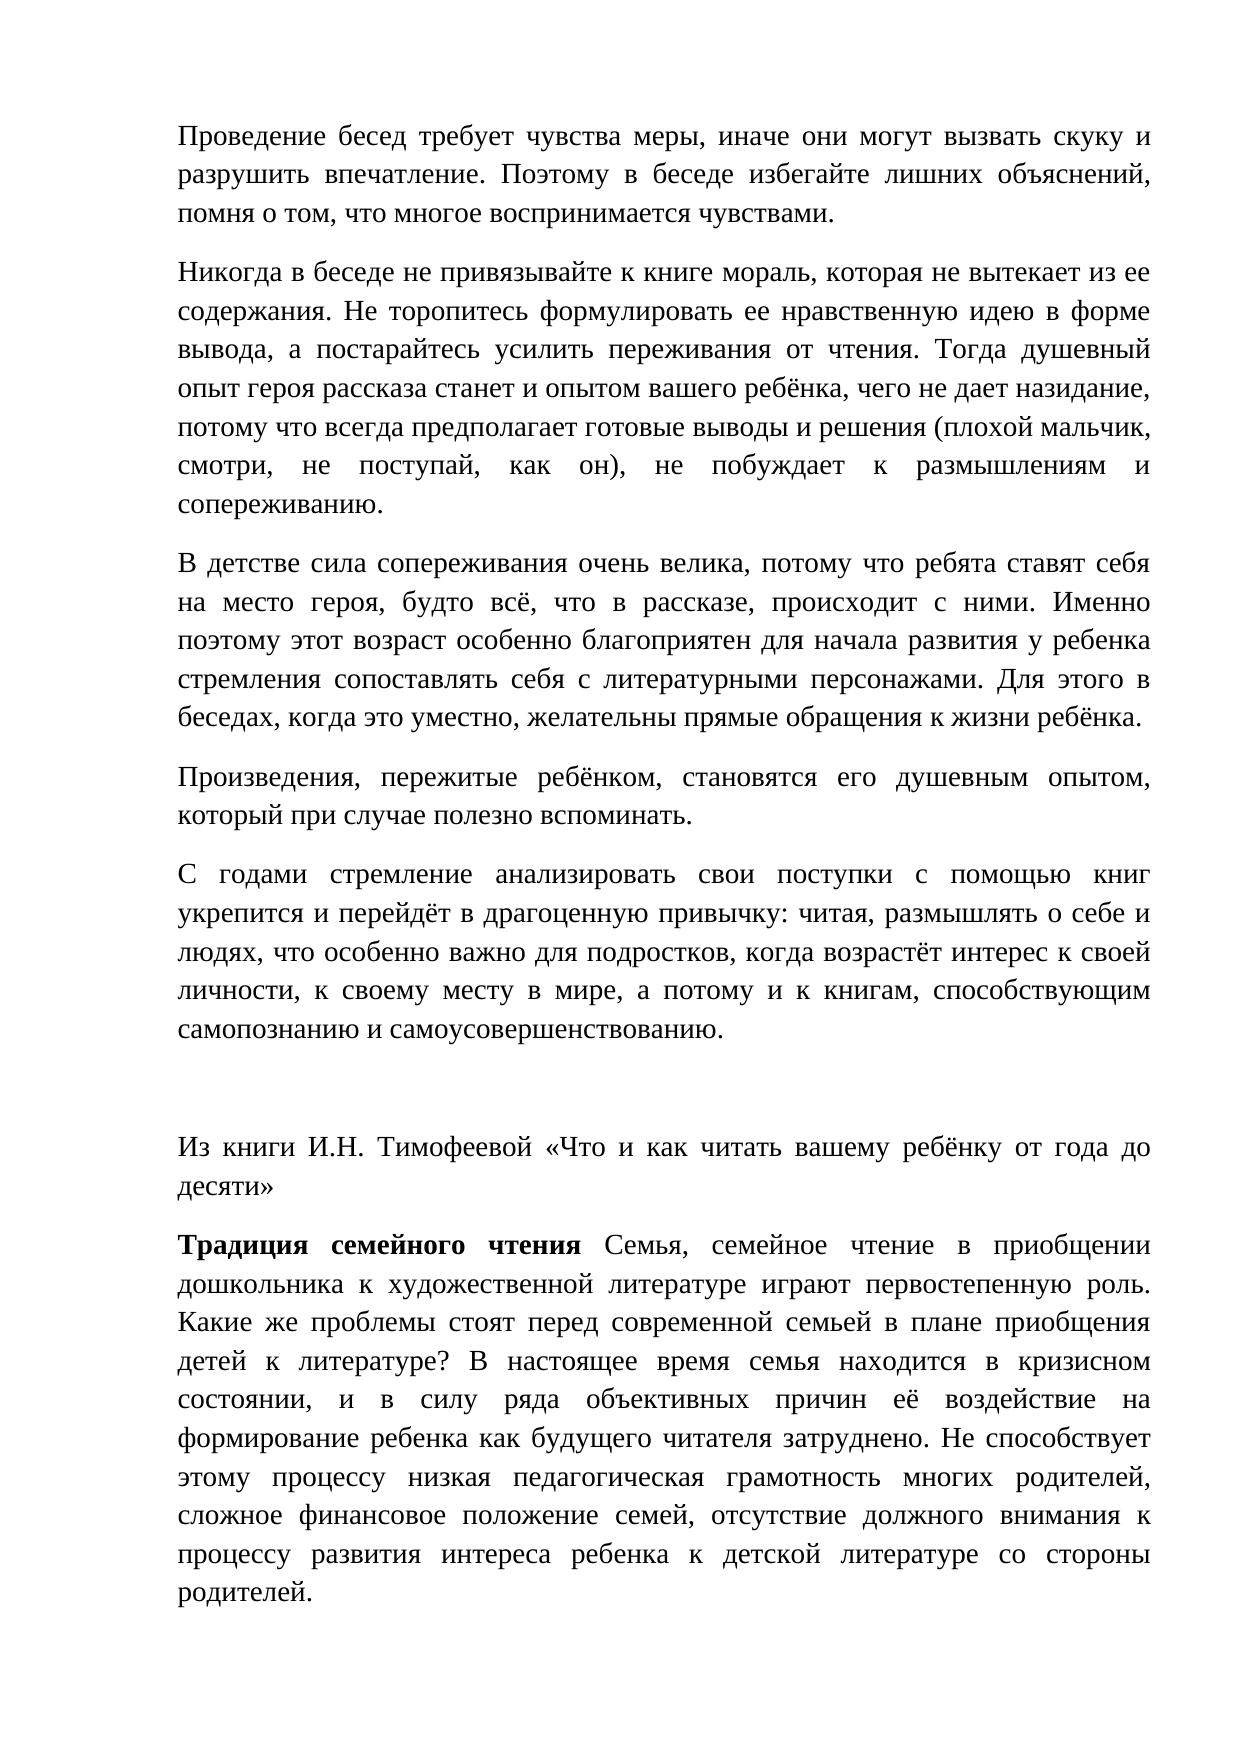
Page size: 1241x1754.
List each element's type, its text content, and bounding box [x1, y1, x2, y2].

text Проведение бесед требует чувства меры, иначе они могут вызвать скуку и разрушить впечатление. Поэтому в беседе избегайте лишних объяснений, помня о том, что многое воспринимается чувствами. [177, 118, 1152, 229]
text Традиция семейного чтения Семья, семейное чтение в приобщении дошкольника к художественной литературе играют первостепенную роль. Какие же проблемы стоят перед современной семьей в плане приобщения детей к литературе? В настоящее время семья находится в кризисном состоянии, и в силу ряда объективных причин её воздействие на формирование ребенка как будущего читателя затруднено. Не способствует этому процессу низкая педагогическая грамотность многих родителей, сложное финансовое положение семей, отсутствие должного внимания к процессу развития интереса ребенка к детской литературе со стороны родителей. [177, 1227, 1152, 1608]
text В детстве сила сопереживания очень велика, потому что ребята ставят себя на место героя, будто всё, что в рассказе, происходит с ними. Именно поэтому этот возраст особенно благоприятен для начала развития у ребенка стремления сопоставлять себя с литературными персонажами. Для этого в беседах, когда это уместно, желательны прямые обращения к жизни ребёнка. [177, 545, 1152, 733]
text Произведения, пережитые ребёнком, становятся его душевным опытом, который при случае полезно вспоминать. [177, 759, 1152, 831]
text Никогда в беседе не привязывайте к книге мораль, которая не вытекает из ее содержания. Не торопитесь формулировать ее нравственную идею в форме вывода, а постарайтесь усилить переживания от чтения. Тогда душевный опыт героя рассказа станет и опытом вашего ребёнка, чего не дает назидание, потому что всегда предполагает готовые выводы и решения (плохой мальчик, смотри, не поступай, как он), не побуждает к размышлениям и сопереживанию. [177, 254, 1152, 519]
text Из книги И.Н. Тимофеевой «Что и как читать вашему ребёнку от года до десяти» [177, 1129, 1152, 1202]
text С годами стремление анализировать свои поступки с помощью книг укрепится и перейдёт в драгоценную привычку: читая, размышлять о себе и людях, что особенно важно для подростков, когда возрастёт интерес к своей личности, к своему месту в мире, а потому и к книгам, способствующим самопознанию и самоусовершенствованию. [177, 857, 1152, 1044]
